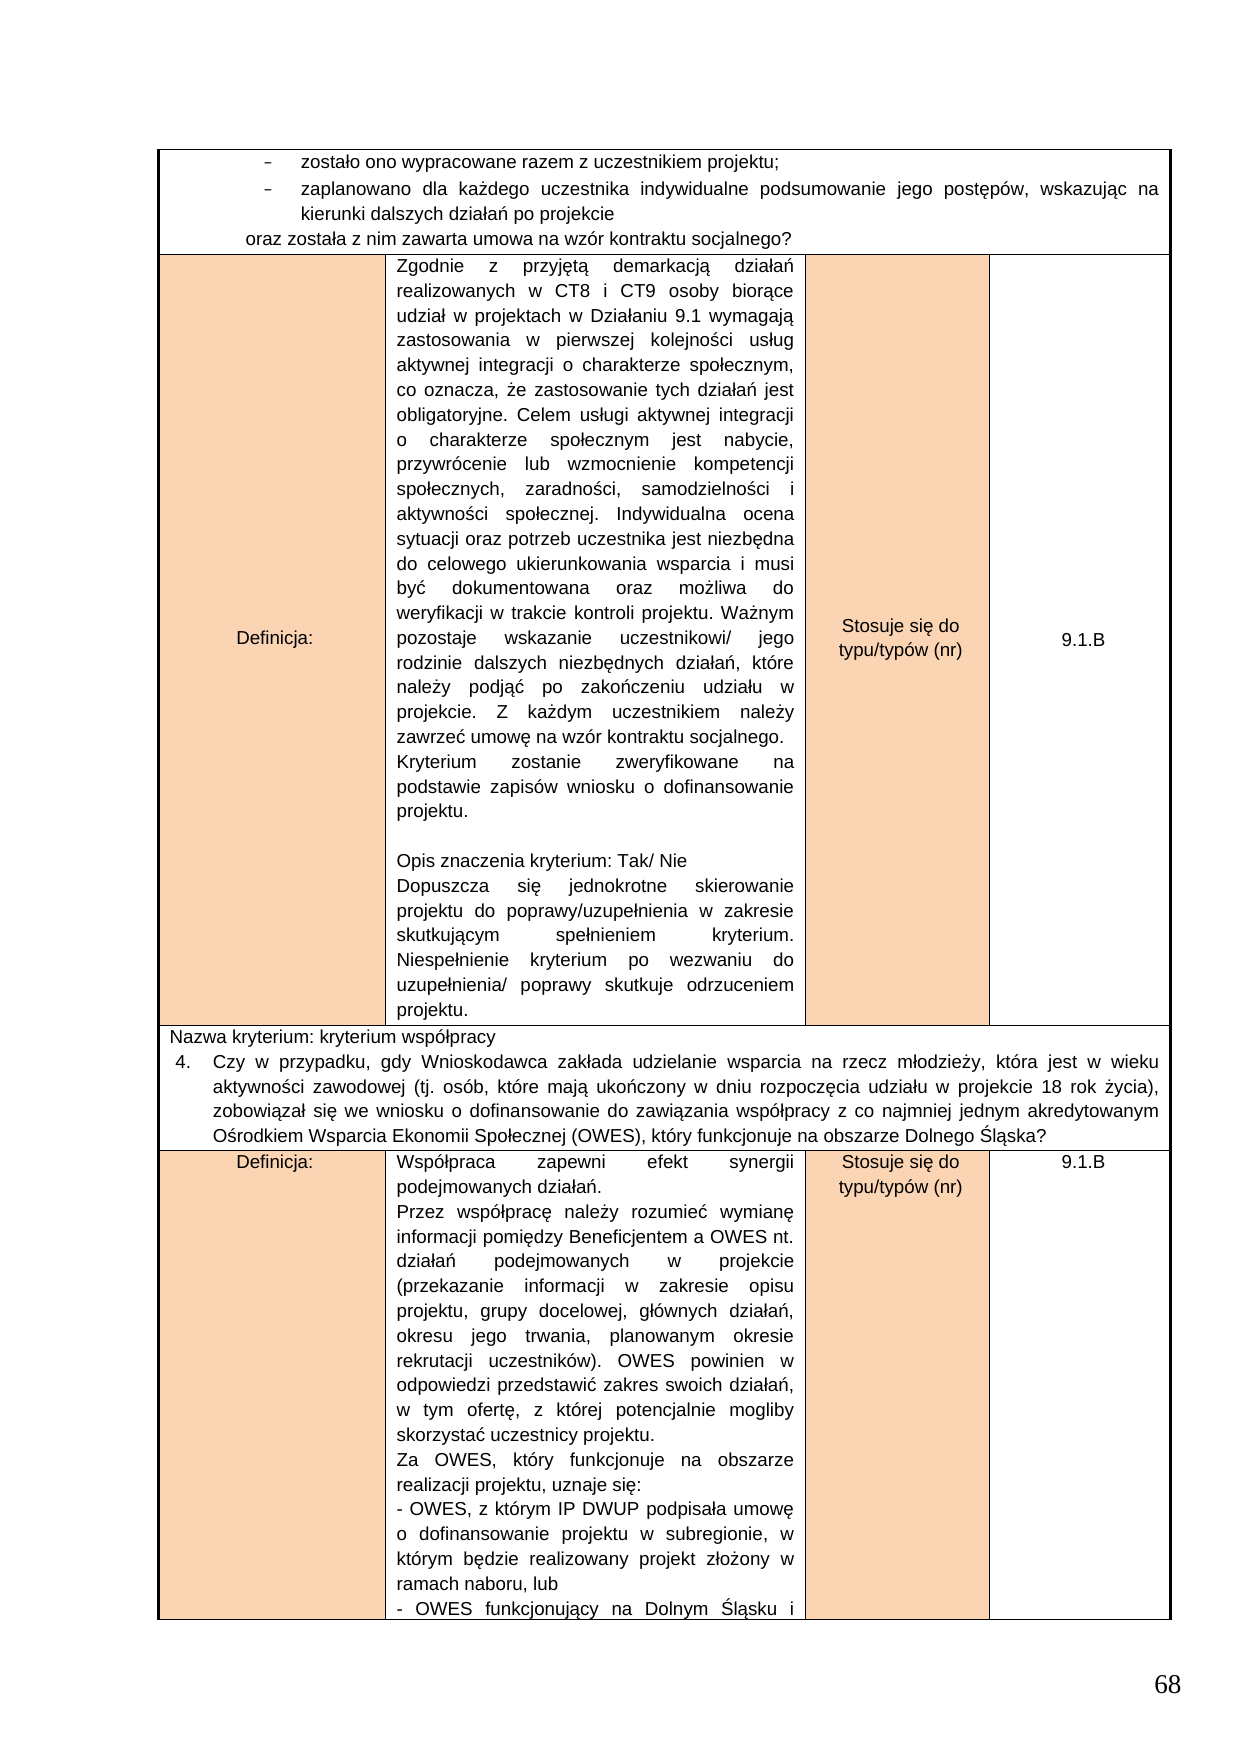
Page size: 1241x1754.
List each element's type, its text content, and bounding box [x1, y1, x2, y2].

table_cell Definicja: [160, 255, 385, 1025]
table_cell Nazwa kryterium: kryterium współpracy Czy w przypadku, gdy Wnioskodawca zakłada udzielanie wsparcia na rzecz młodzieży, która jest w wieku aktywności zawodowej (tj. osób, które mają ukończony w dniu rozpoczęcia udziału w projekcie 18 rok życia), zobowiązał się we wniosku o dofinansowanie do zawiązania współpracy z co najmniej jednym akredytowanym Ośrodkiem Wsparcia Ekonomii Społecznej (OWES), który funkcjonuje na obszarze Dolnego Śląska? [160, 1026, 1169, 1150]
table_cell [806, 1151, 989, 1619]
table_cell Definicja: [160, 1151, 385, 1619]
table_cell Stosuje się do typu/typów (nr) [806, 255, 989, 1025]
table_cell 9.1.B [990, 1151, 1169, 1619]
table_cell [160, 150, 1169, 254]
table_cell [386, 1151, 805, 1619]
table_cell 9.1.B [990, 255, 1169, 1025]
table_cell Zgodnie z przyjętą demarkacją działań realizowanych w CT8 i CT9 osoby biorące udział w projektach w Działaniu 9.1 wymagają zastosowania w pierwszej kolejności usług aktywnej integracji o charakterze społecznym, co oznacza, że zastosowanie tych działań jest obligatoryjne. Celem usługi aktywnej integracji o charakterze społecznym jest nabycie, przywrócenie lub wzmocnienie kompetencji społecznych, zaradności, samodzielności i aktywności społecznej. Indywidualna ocena sytuacji oraz potrzeb uczestnika jest niezbędna do celowego ukierunkowania wsparcia i musi być dokumentowana oraz możliwa do weryfikacji w trakcie kontroli projektu. Ważnym pozostaje wskazanie uczestnikowi/ jego rodzinie dalszych niezbędnych działań, które należy podjąć po zakończeniu udziału w projekcie. Z każdym uczestnikiem należy zawrzeć umowę na wzór kontraktu socjalnego. Kryterium zostanie zweryfikowane na podstawie zapisów wniosku o dofinansowanie projektu. Opis znaczenia kryterium: Tak/ Nie Dopuszcza się jednokrotne skierowanie projektu do poprawy/uzupełnienia w zakresie skutkującym spełnieniem kryterium. Niespełnienie kryterium po wezwaniu do uzupełnienia/ poprawy skutkuje odrzuceniem projektu. [386, 255, 805, 1025]
